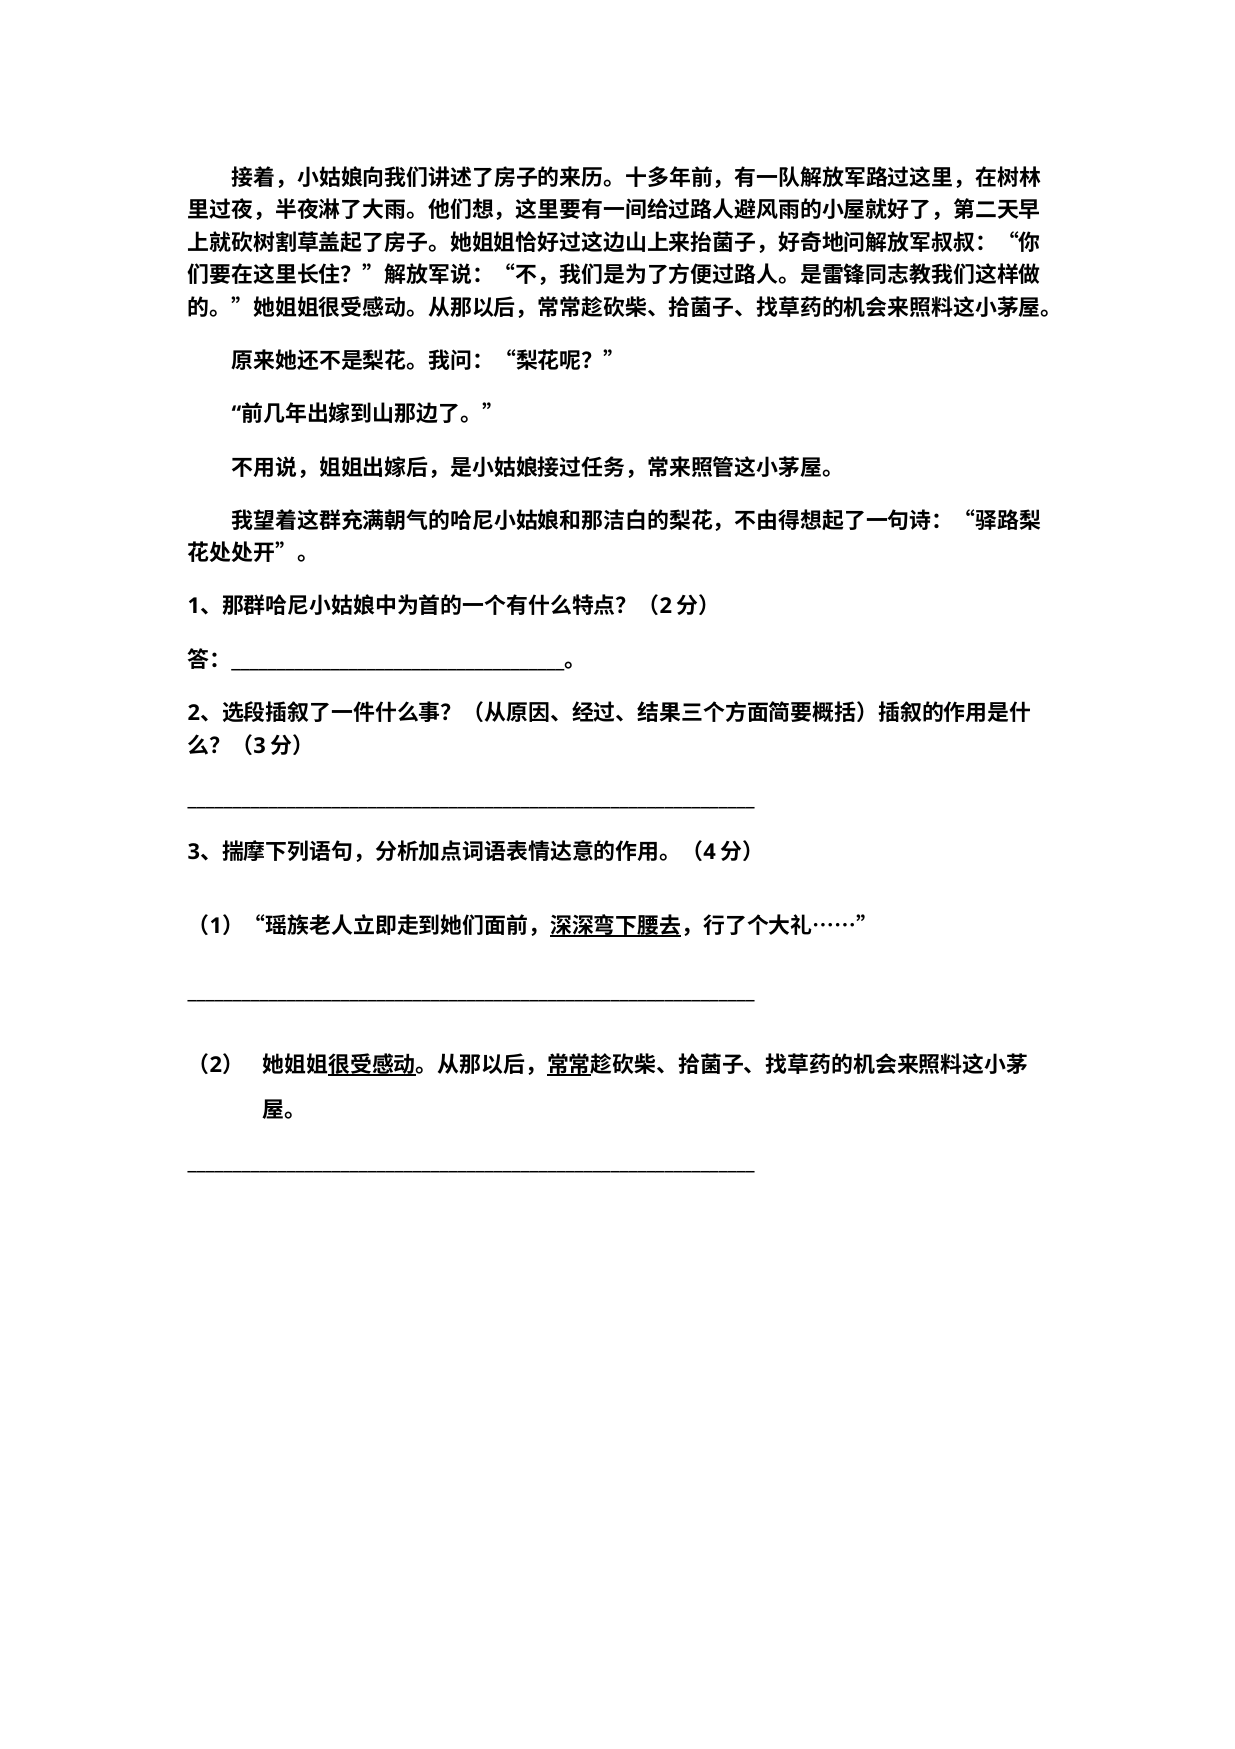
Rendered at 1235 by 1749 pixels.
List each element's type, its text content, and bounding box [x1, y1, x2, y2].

text 不用说，姐姐出嫁后，是小姑娘接过任务，常来照管这小茅屋。 [187, 449, 1047, 482]
text 原来她还不是梨花。我问：“梨花呢？” [187, 342, 1047, 375]
text 答：_____________________________________。 [187, 642, 1047, 674]
list 她姐姐很受感动。从那以后，常常趁砍柴、拾菌子、找草药的机会来照料这小茅屋。 [187, 1027, 1047, 1124]
text 接着，小姑娘向我们讲述了房子的来历。十多年前，有一队解放军路过这里，在树林里过夜，半夜淋了大雨。他们想，这里要有一间给过路人避风雨的小屋就好了，第二天早上就砍树割草盖起了房子。她姐姐恰好过这边山上来抬菌子，好奇地问解放军叔叔：“你们要在这里长住？”解放军说：“不，我们是为了方便过路人。是雷锋同志教我们这样做的。”她姐姐很受感动。从那以后，常常趁砍柴、拾菌子、找草药的机会来照料这小茅屋。 [187, 159, 1047, 322]
text 3、揣摩下列语句，分析加点词语表情达意的作用。（4分） [187, 834, 1047, 867]
text （1）“瑶族老人立即走到她们面前，深深弯下腰去，行了个大礼……” [187, 887, 1047, 952]
text 我望着这群充满朝气的哈尼小姑娘和那洁白的梨花，不由得想起了一句诗：“驿路梨花处处开”。 [187, 502, 1047, 567]
text “前几年出嫁到山那边了。” [187, 396, 1047, 428]
text 1、那群哈尼小姑娘中为首的一个有什么特点？（2分） [187, 588, 1047, 621]
text _______________________________________________________________ [187, 781, 1047, 813]
text _______________________________________________________________ [187, 973, 1047, 1006]
text 2、选段插叙了一件什么事？（从原因、经过、结果三个方面简要概括）插叙的作用是什么？（3分） [187, 695, 1047, 760]
text _______________________________________________________________ [187, 1145, 1047, 1177]
